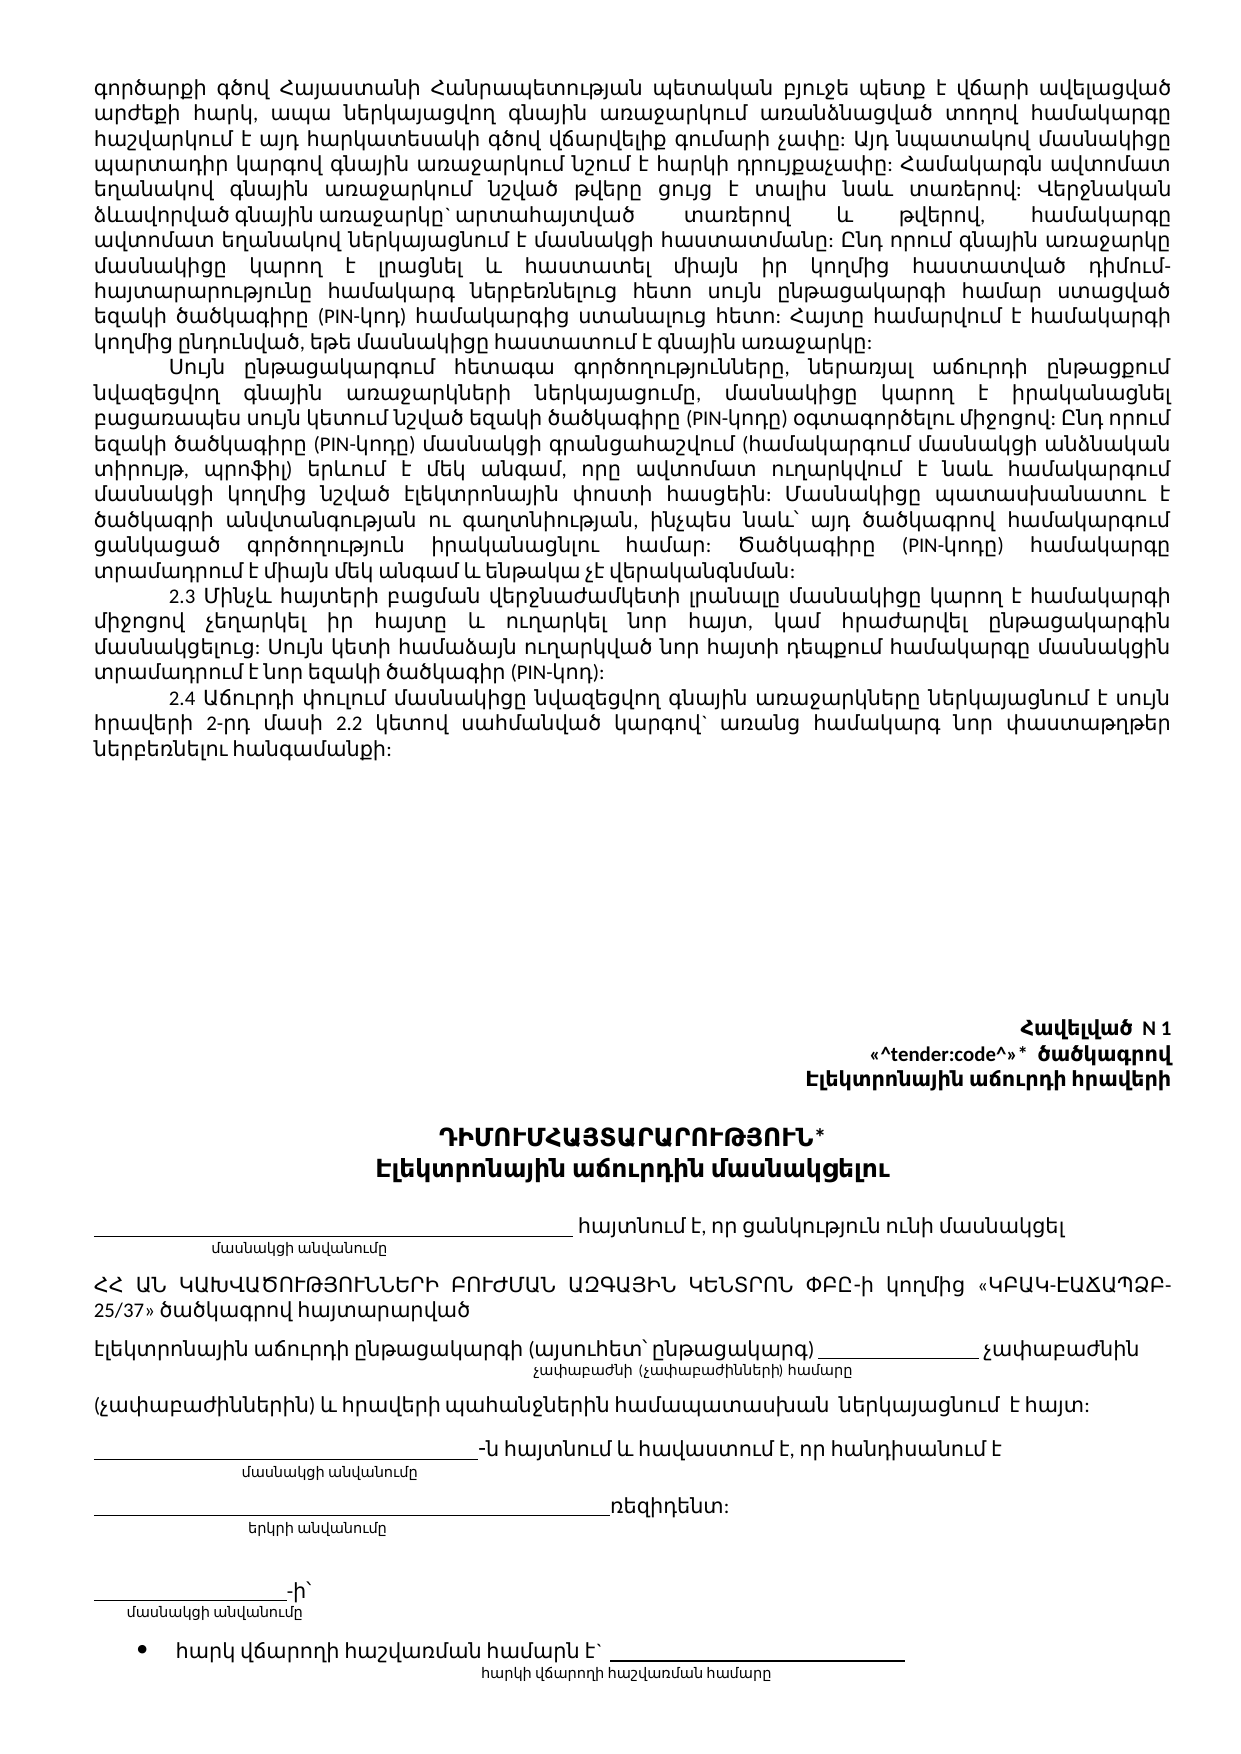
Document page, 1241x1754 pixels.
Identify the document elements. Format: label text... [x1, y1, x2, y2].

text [94, 75, 1171, 354]
text -ն հայտնում և հավաստում է, որ հանդիսանում է [94, 1432, 1171, 1463]
text մասնակցի անվանումը [94, 1239, 1171, 1270]
text էլեկտրոնային աճուրդի ընթացակարգի (այսուհետ՝ ընթացակարգ) չափաբաժնին [94, 1336, 1171, 1361]
text ռեզիդենտ: [94, 1493, 1171, 1519]
text Հավելված N 1 [94, 1015, 1171, 1041]
text 2.4 Աճուրդի փուլում մասնակիցը նվազեցվող գնային առաջարկները ներկայացնում է սույն հրավերի 2-րդ մասի 2.2 կետով սահմանված կարգով` առանց համակարգ նոր փաստաթղթեր ներբեռնելու հանգամանքի: [94, 685, 1171, 761]
text 2.3 Մինչև հայտերի բացման վերջնաժամկետի լրանալը մասնակիցը կարող է համակարգի միջոցով չեղարկել իր հայտը և ուղարկել նոր հայտ, կամ հրաժարվել ընթացակարգին մասնակցելուց: Սույն կետի համաձայն ուղարկված նոր հայտի դեպքում համակարգը մասնակցին տրամադրում է նոր եզակի ծածկագիր (PIN-կոդ): [94, 583, 1171, 685]
text -ի՝ [94, 1578, 1171, 1604]
text մասնակցի անվանումը [94, 1463, 1171, 1493]
text ՀՀ ԱՆ ԿԱԽՎԱԾՈՒԹՅՈՒՆՆԵՐԻ ԲՈՒԺՄԱՆ ԱԶԳԱՅԻՆ ԿԵՆՏՐՈՆ ՓԲԸ-ի կողմից «ԿԲԱԿ-ԷԱՃԱՊՁԲ-25/37» ծածկագրով հայտարարված [94, 1270, 1171, 1323]
subtitle Էլեկտրոնային աճուրդին մասնակցելու [94, 1153, 1171, 1183]
text ԴԻՄՈՒՄՀԱՅՏԱՐԱՐՈՒԹՅՈՒՆ* [94, 1122, 1171, 1153]
text «^tender:code^»* ծածկագրով [94, 1041, 1171, 1066]
text (չափաբաժիններին) և հրավերի պահանջներին համապատասխան ներկայացնում է հայտ: [94, 1392, 1171, 1417]
text հայտնում է, որ ցանկություն ունի մասնակցել [94, 1214, 1171, 1239]
list հարկ վճարողի հաշվառման համարն է` [138, 1634, 1171, 1665]
text մասնակցի անվանումը [94, 1604, 1171, 1634]
text չափաբաժնի (չափաբաժինների) համարը [94, 1361, 1171, 1392]
text հարկի վճարողի հաշվառման համարը [94, 1665, 1171, 1695]
text Սույն ընթացակարգում հետագա գործողությունները, ներառյալ աճուրդի ընթացքում նվազեցվող գնային առաջարկների ներկայացումը, մասնակիցը կարող է իրականացնել բացառապես սույն կետում նշված եզակի ծածկագիրը (PIN-կոդը) օգտագործելու միջոցով: Ընդ որում եզակի ծածկագիրը (PIN-կոդը) մասնակցի գրանցահաշվում (համակարգում մասնակցի անձնական տիրույթ, պրոֆիլ) երևում է մեկ անգամ, որը ավտոմատ ուղարկվում է նաև համակարգում մասնակցի կողմից նշված էլեկտրոնային փոստի հասցեին: Մասնակիցը պատասխանատու է ծածկագրի անվտանգության ու գաղտնիության, ինչպես նաև՝ այդ ծածկագրով համակարգում ցանկացած գործողություն իրականացնլու համար: Ծածկագիրը (PIN-կոդը) համակարգը տրամադրում է միայն մեկ անգամ և ենթակա չէ վերականգնման: [94, 354, 1171, 583]
text երկրի անվանումը [94, 1519, 1171, 1549]
text Էլեկտրոնային աճուրդի հրավերի [94, 1066, 1171, 1092]
